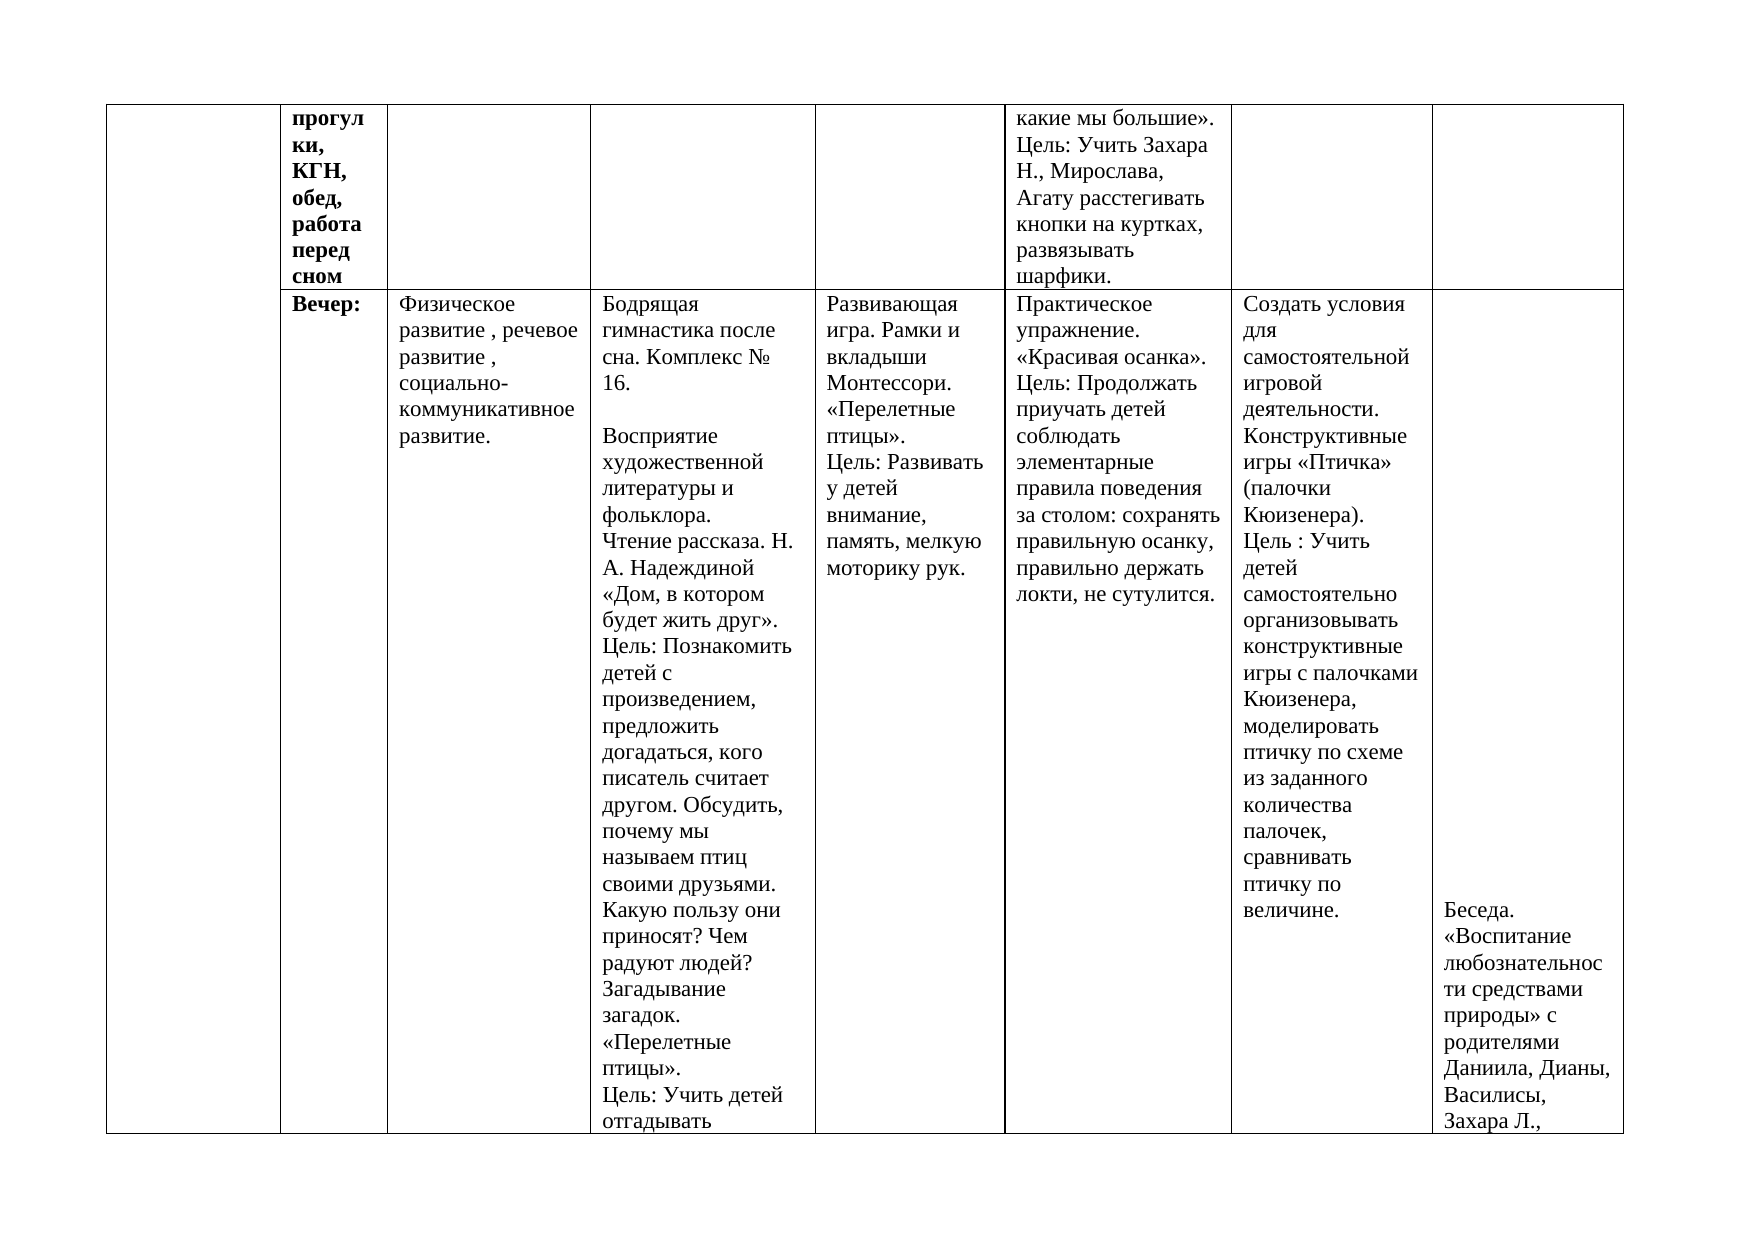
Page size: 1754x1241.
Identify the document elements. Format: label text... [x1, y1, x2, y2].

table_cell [1006, 290, 1231, 1133]
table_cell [281, 105, 387, 289]
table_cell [816, 290, 1004, 1133]
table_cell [1232, 290, 1432, 1133]
table_cell [1232, 105, 1432, 289]
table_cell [1006, 105, 1231, 289]
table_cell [591, 290, 815, 1133]
table_cell [388, 105, 590, 289]
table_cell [388, 290, 590, 1133]
table_cell [591, 105, 815, 289]
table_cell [1433, 290, 1623, 1133]
table_cell [816, 105, 1004, 289]
table_cell Вечер: [281, 290, 387, 1133]
